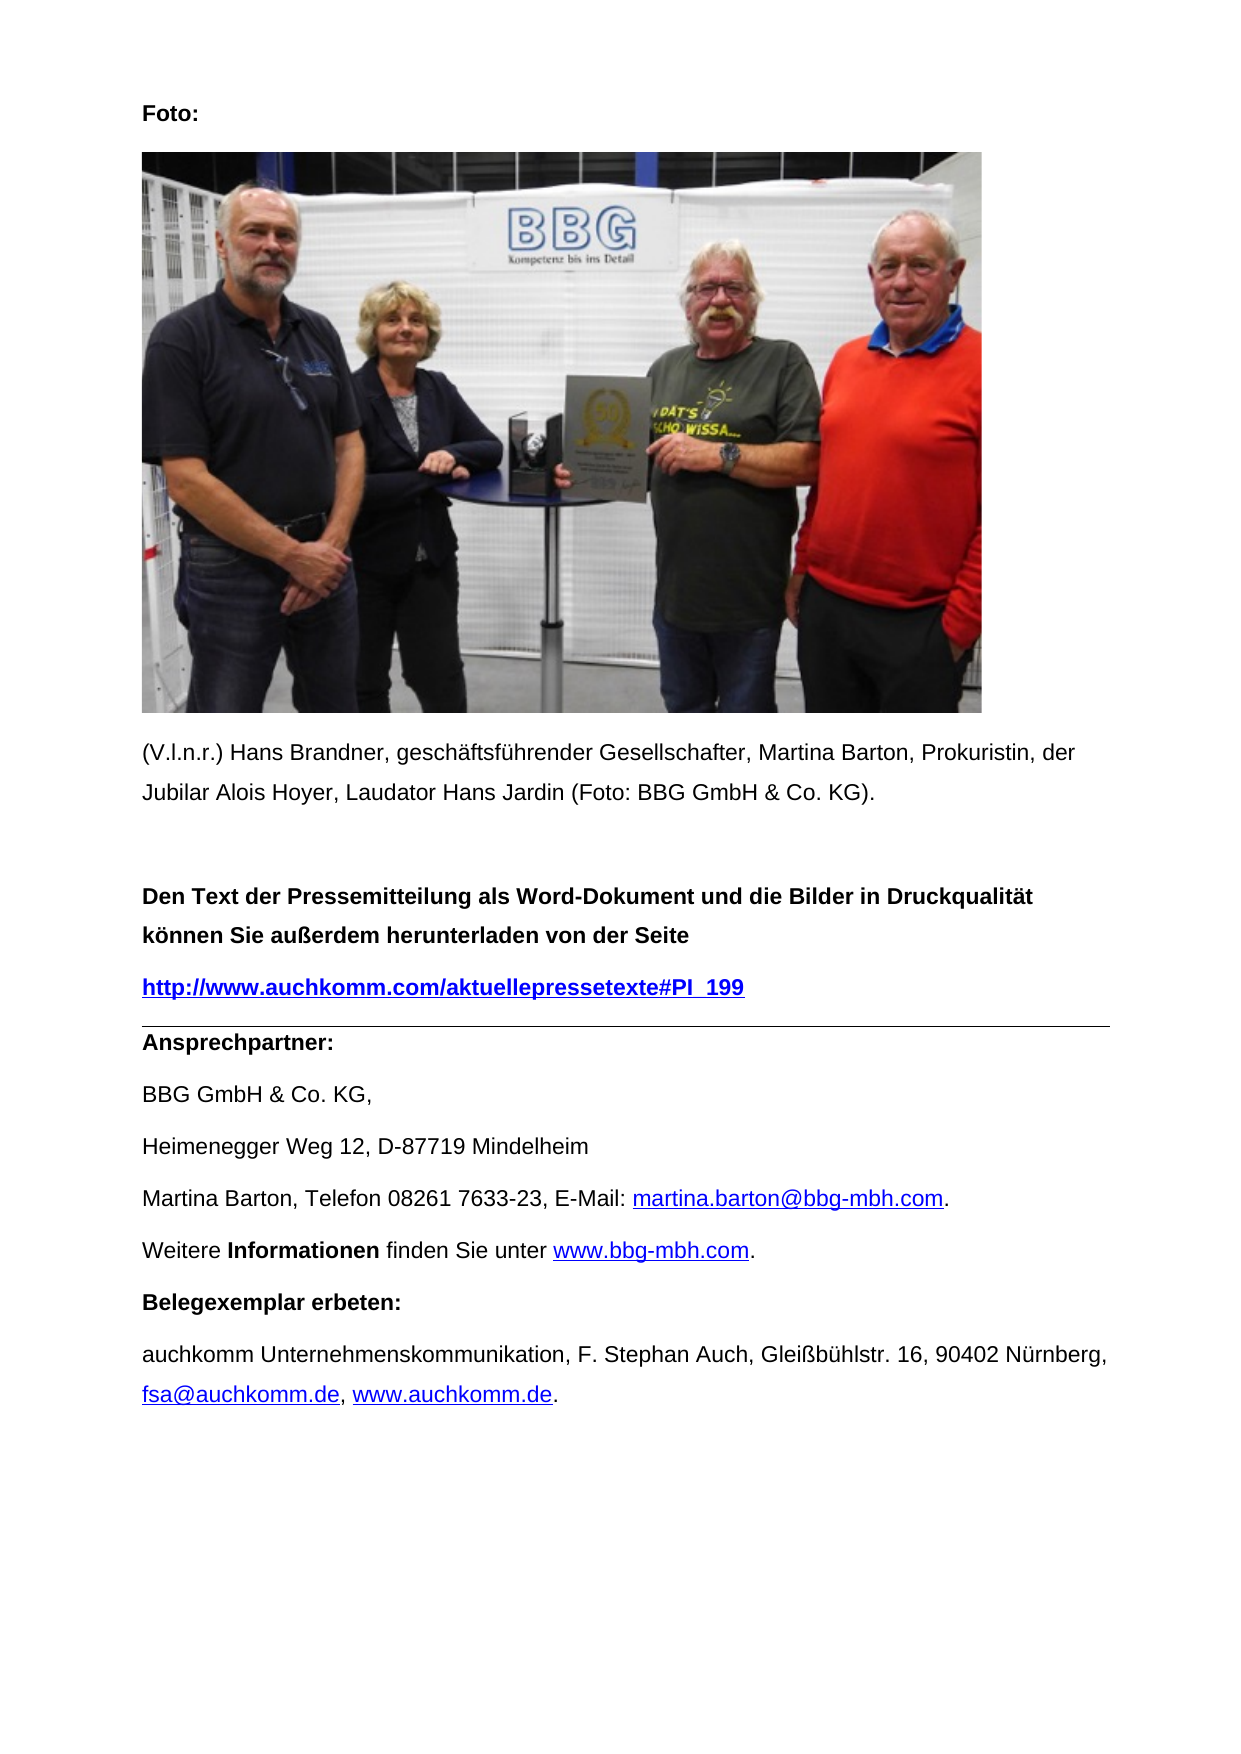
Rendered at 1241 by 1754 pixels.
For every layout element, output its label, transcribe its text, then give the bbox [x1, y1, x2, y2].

text Martina Barton, Telefon 08261 7633-23, E-Mail: martina.barton@bbg-mbh.com. [142, 1185, 1110, 1212]
text Heimenegger Weg 12, D-87719 Mindelheim [142, 1133, 1110, 1160]
text BBG GmbH & Co. KG, [142, 1081, 1110, 1108]
text Belegexemplar erbeten: [142, 1289, 1110, 1316]
text http://www.auchkomm.com/aktuellepressetexte#PI_199 [142, 974, 1110, 1001]
text auchkomm Unternehmenskommunikation, F. Stephan Auch, Gleißbühlstr. 16, 90402 Nürnberg, fsa@auchkomm.de, www.auchkomm.de. [142, 1341, 1110, 1407]
text Den Text der Pressemitteilung als Word-Dokument und die Bilder in Druckqualität können Sie außerdem herunterladen von der Seite [142, 883, 1110, 949]
text Ansprechpartner: [142, 1027, 1110, 1056]
text Foto: [142, 100, 1110, 127]
text Weitere Informationen finden Sie unter www.bbg-mbh.com. [142, 1237, 1110, 1264]
text (V.l.n.r.) Hans Brandner, geschäftsführender Gesellschafter, Martina Barton, Prokuristin, der Jubilar Alois Hoyer, Laudator Hans Jardin (Foto: BBG GmbH & Co. KG). [142, 739, 1110, 805]
picture [141, 152, 982, 713]
